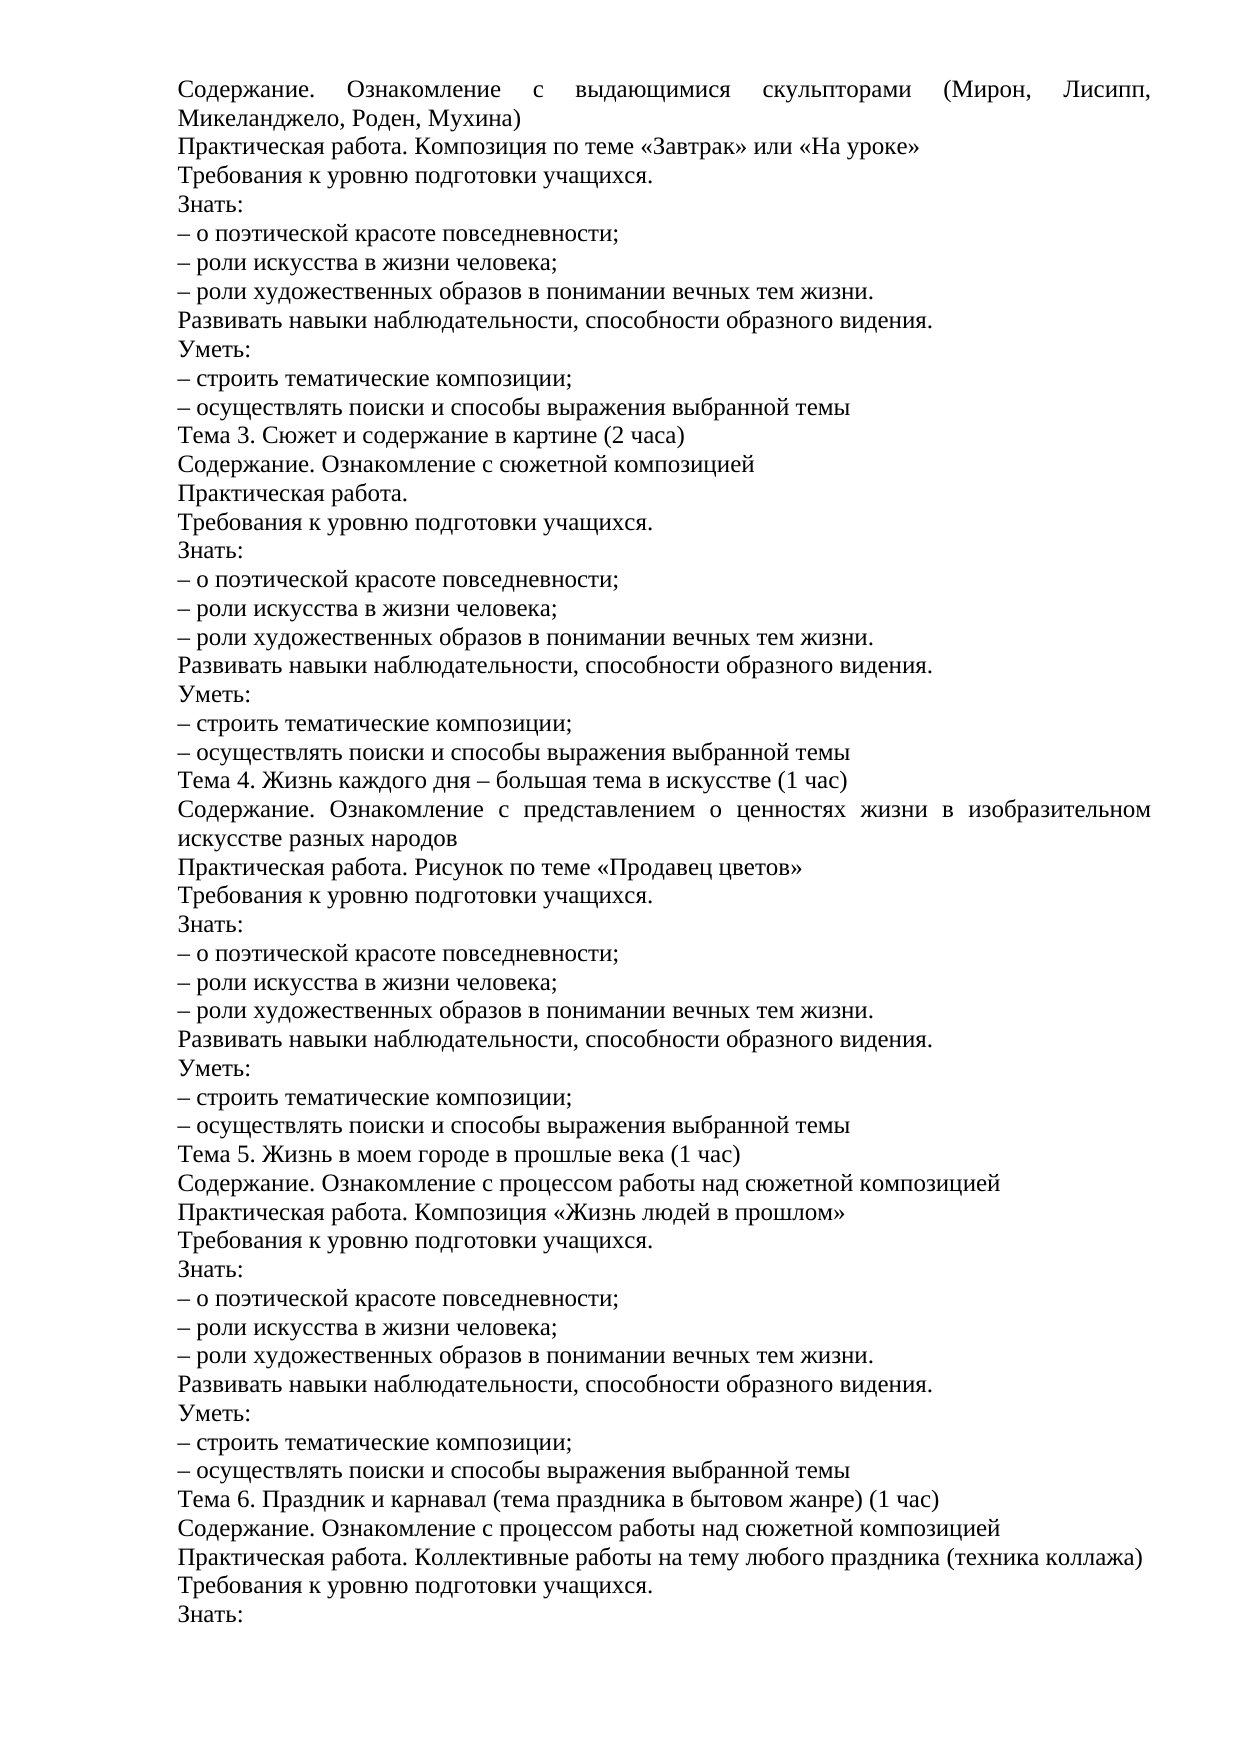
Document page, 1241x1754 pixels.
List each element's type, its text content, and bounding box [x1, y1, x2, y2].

text – о поэтической красоте повседневности; [177, 938, 1152, 967]
text Уметь: [177, 1398, 1152, 1427]
text – роли искусства в жизни человека; [177, 247, 1152, 276]
text Требования к уровню подготовки учащихся. [177, 160, 1152, 189]
text Знать: [177, 1599, 1152, 1628]
text Знать: [177, 909, 1152, 938]
text – строить тематические композиции; [177, 708, 1152, 737]
text Знать: [177, 535, 1152, 564]
text Развивать навыки наблюдательности, способности образного видения. [177, 1369, 1152, 1398]
text – роли искусства в жизни человека; [177, 1312, 1152, 1340]
text Развивать навыки наблюдательности, способности образного видения. [177, 305, 1152, 333]
text Знать: [177, 1254, 1152, 1283]
text – осуществлять поиски и способы выражения выбранной темы [177, 1455, 1152, 1484]
text – роли искусства в жизни человека; [177, 967, 1152, 995]
text Содержание. Ознакомление с процессом работы над сюжетной композицией [177, 1513, 1152, 1542]
text – о поэтической красоте повседневности; [177, 218, 1152, 247]
text Практическая работа. Композиция по теме «Завтрак» или «На уроке» [177, 131, 1152, 160]
text – роли художественных образов в понимании вечных тем жизни. [177, 1340, 1152, 1369]
text Требования к уровню подготовки учащихся. [177, 880, 1152, 909]
text – роли искусства в жизни человека; [177, 593, 1152, 622]
text Требования к уровню подготовки учащихся. [177, 507, 1152, 535]
text – о поэтической красоте повседневности; [177, 564, 1152, 593]
text – осуществлять поиски и способы выражения выбранной темы [177, 1110, 1152, 1139]
text – осуществлять поиски и способы выражения выбранной темы [177, 737, 1152, 765]
text Развивать навыки наблюдательности, способности образного видения. [177, 650, 1152, 679]
text Содержание. Ознакомление с представлением о ценностях жизни в изобразительном искусстве разных народов [177, 794, 1152, 852]
text Содержание. Ознакомление с сюжетной композицией [177, 449, 1152, 478]
text Практическая работа. [177, 478, 1152, 507]
text – о поэтической красоте повседневности; [177, 1283, 1152, 1312]
text – роли художественных образов в понимании вечных тем жизни. [177, 995, 1152, 1024]
text – строить тематические композиции; [177, 1082, 1152, 1110]
text Тема 3. Сюжет и содержание в картине (2 часа) [177, 420, 1152, 449]
text Содержание. Ознакомление с процессом работы над сюжетной композицией [177, 1168, 1152, 1197]
text Содержание. Ознакомление с выдающимися скульпторами (Мирон, Лисипп, Микеланджело, Роден, Мухина) [177, 74, 1152, 131]
text Тема 6. Праздник и карнавал (тема праздника в бытовом жанре) (1 час) [177, 1484, 1152, 1513]
text Уметь: [177, 334, 1152, 362]
text – роли художественных образов в понимании вечных тем жизни. [177, 622, 1152, 650]
text – строить тематические композиции; [177, 363, 1152, 391]
text Тема 5. Жизнь в моем городе в прошлые века (1 час) [177, 1139, 1152, 1168]
text Развивать навыки наблюдательности, способности образного видения. [177, 1024, 1152, 1053]
text Уметь: [177, 679, 1152, 708]
text Практическая работа. Коллективные работы на тему любого праздника (техника коллажа) [177, 1542, 1152, 1570]
text Знать: [177, 189, 1152, 218]
text Практическая работа. Рисунок по теме «Продавец цветов» [177, 852, 1152, 880]
text – роли художественных образов в понимании вечных тем жизни. [177, 276, 1152, 304]
text Требования к уровню подготовки учащихся. [177, 1570, 1152, 1599]
text Тема 4. Жизнь каждого дня – большая тема в искусстве (1 час) [177, 765, 1152, 794]
text – строить тематические композиции; [177, 1427, 1152, 1455]
text Практическая работа. Композиция «Жизнь людей в прошлом» [177, 1197, 1152, 1225]
text Требования к уровню подготовки учащихся. [177, 1225, 1152, 1254]
text Уметь: [177, 1053, 1152, 1082]
text – осуществлять поиски и способы выражения выбранной темы [177, 392, 1152, 420]
